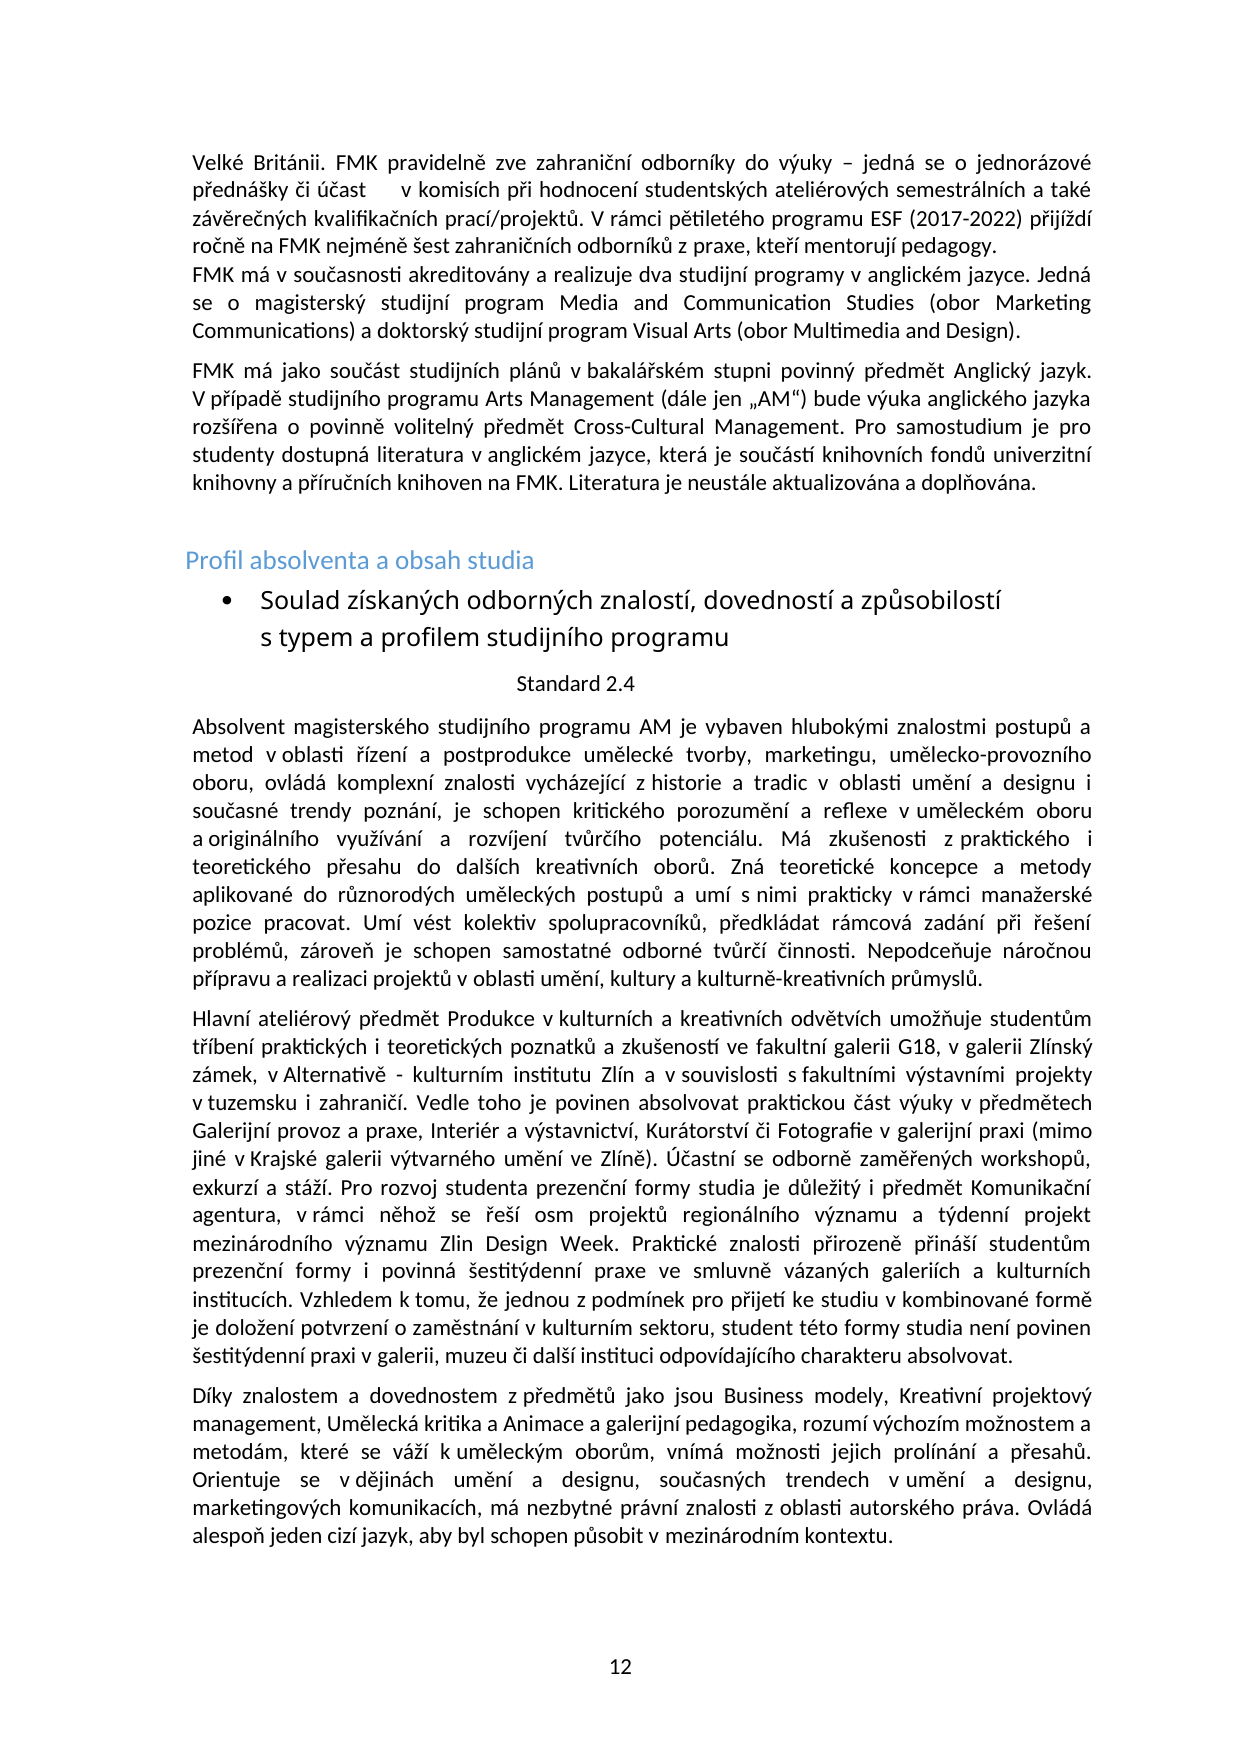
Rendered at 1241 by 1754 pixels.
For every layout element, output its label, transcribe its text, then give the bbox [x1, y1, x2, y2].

subtitle Profil absolventa a obsah studia [185, 543, 1093, 576]
subtitle Soulad získaných odborných znalostí, dovedností a způsobilostí s typem a profilem studijního programu [223, 583, 1093, 654]
text Standard 2.4 [148, 669, 1093, 697]
text Absolvent magisterského studijního programu AM je vybaven hlubokými znalostmi postupů a metod v oblasti řízení a postprodukce umělecké tvorby, marketingu, umělecko-provozního oboru, ovládá komplexní znalosti vycházející z historie a tradic v oblasti umění a designu i současné trendy poznání, je schopen kritického porozumění a reflexe v uměleckém oboru a originálního využívání a rozvíjení tvůrčího potenciálu. Má zkušenosti z praktického i teoretického přesahu do dalších kreativních oborů. Zná teoretické koncepce a metody aplikované do různorodých uměleckých postupů a umí s nimi prakticky v rámci manažerské pozice pracovat. Umí vést kolektiv spolupracovníků, předkládat rámcová zadání při řešení problémů, zároveň je schopen samostatné odborné tvůrčí činnosti. Nepodceňuje náročnou přípravu a realizaci projektů v oblasti umění, kultury a kulturně-kreativních průmyslů. [192, 712, 1093, 992]
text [192, 148, 1093, 260]
text FMK má v současnosti akreditovány a realizuje dva studijní programy v anglickém jazyce. Jedná se o magisterský studijní program Media and Communication Studies (obor Marketing Communications) a doktorský studijní program Visual Arts (obor Multimedia and Design). [192, 260, 1093, 344]
text FMK má jako součást studijních plánů v bakalářském stupni povinný předmět Anglický jazyk. V případě studijního programu Arts Management (dále jen „AM“) bude výuka anglického jazyka rozšířena o povinně volitelný předmět Cross-Cultural Management. Pro samostudium je pro studenty dostupná literatura v anglickém jazyce, která je součástí knihovních fondů univerzitní knihovny a příručních knihoven na FMK. Literatura je neustále aktualizována a doplňována. [192, 356, 1093, 496]
text Hlavní ateliérový předmět Produkce v kulturních a kreativních odvětvích umožňuje studentům tříbení praktických i teoretických poznatků a zkušeností ve fakultní galerii G18, v galerii Zlínský zámek, v Alternativě - kulturním institutu Zlín a v souvislosti s fakultními výstavními projekty v tuzemsku i zahraničí. Vedle toho je povinen absolvovat praktickou část výuky v předmětech Galerijní provoz a praxe, Interiér a výstavnictví, Kurátorství či Fotografie v galerijní praxi (mimo jiné v Krajské galerii výtvarného umění ve Zlíně). Účastní se odborně zaměřených workshopů, exkurzí a stáží. Pro rozvoj studenta prezenční formy studia je důležitý i předmět Komunikační agentura, v rámci něhož se řeší osm projektů regionálního významu a týdenní projekt mezinárodního významu Zlin Design Week. Praktické znalosti přirozeně přináší studentům prezenční formy i povinná šestitýdenní praxe ve smluvně vázaných galeriích a kulturních institucích. Vzhledem k tomu, že jednou z podmínek pro přijetí ke studiu v kombinované formě je doložení potvrzení o zaměstnání v kulturním sektoru, student této formy studia není povinen šestitýdenní praxi v galerii, muzeu či další instituci odpovídajícího charakteru absolvovat. [148, 1004, 1093, 1369]
text Díky znalostem a dovednostem z předmětů jako jsou Business modely, Kreativní projektový management, Umělecká kritika a Animace a galerijní pedagogika, rozumí výchozím možnostem a metodám, které se váží k uměleckým oborům, vnímá možnosti jejich prolínání a přesahů. Orientuje se v dějinách umění a designu, současných trendech v umění a designu, marketingových komunikacích, má nezbytné právní znalosti z oblasti autorského práva. Ovládá alespoň jeden cizí jazyk, aby byl schopen působit v mezinárodním kontextu. [192, 1381, 1093, 1549]
